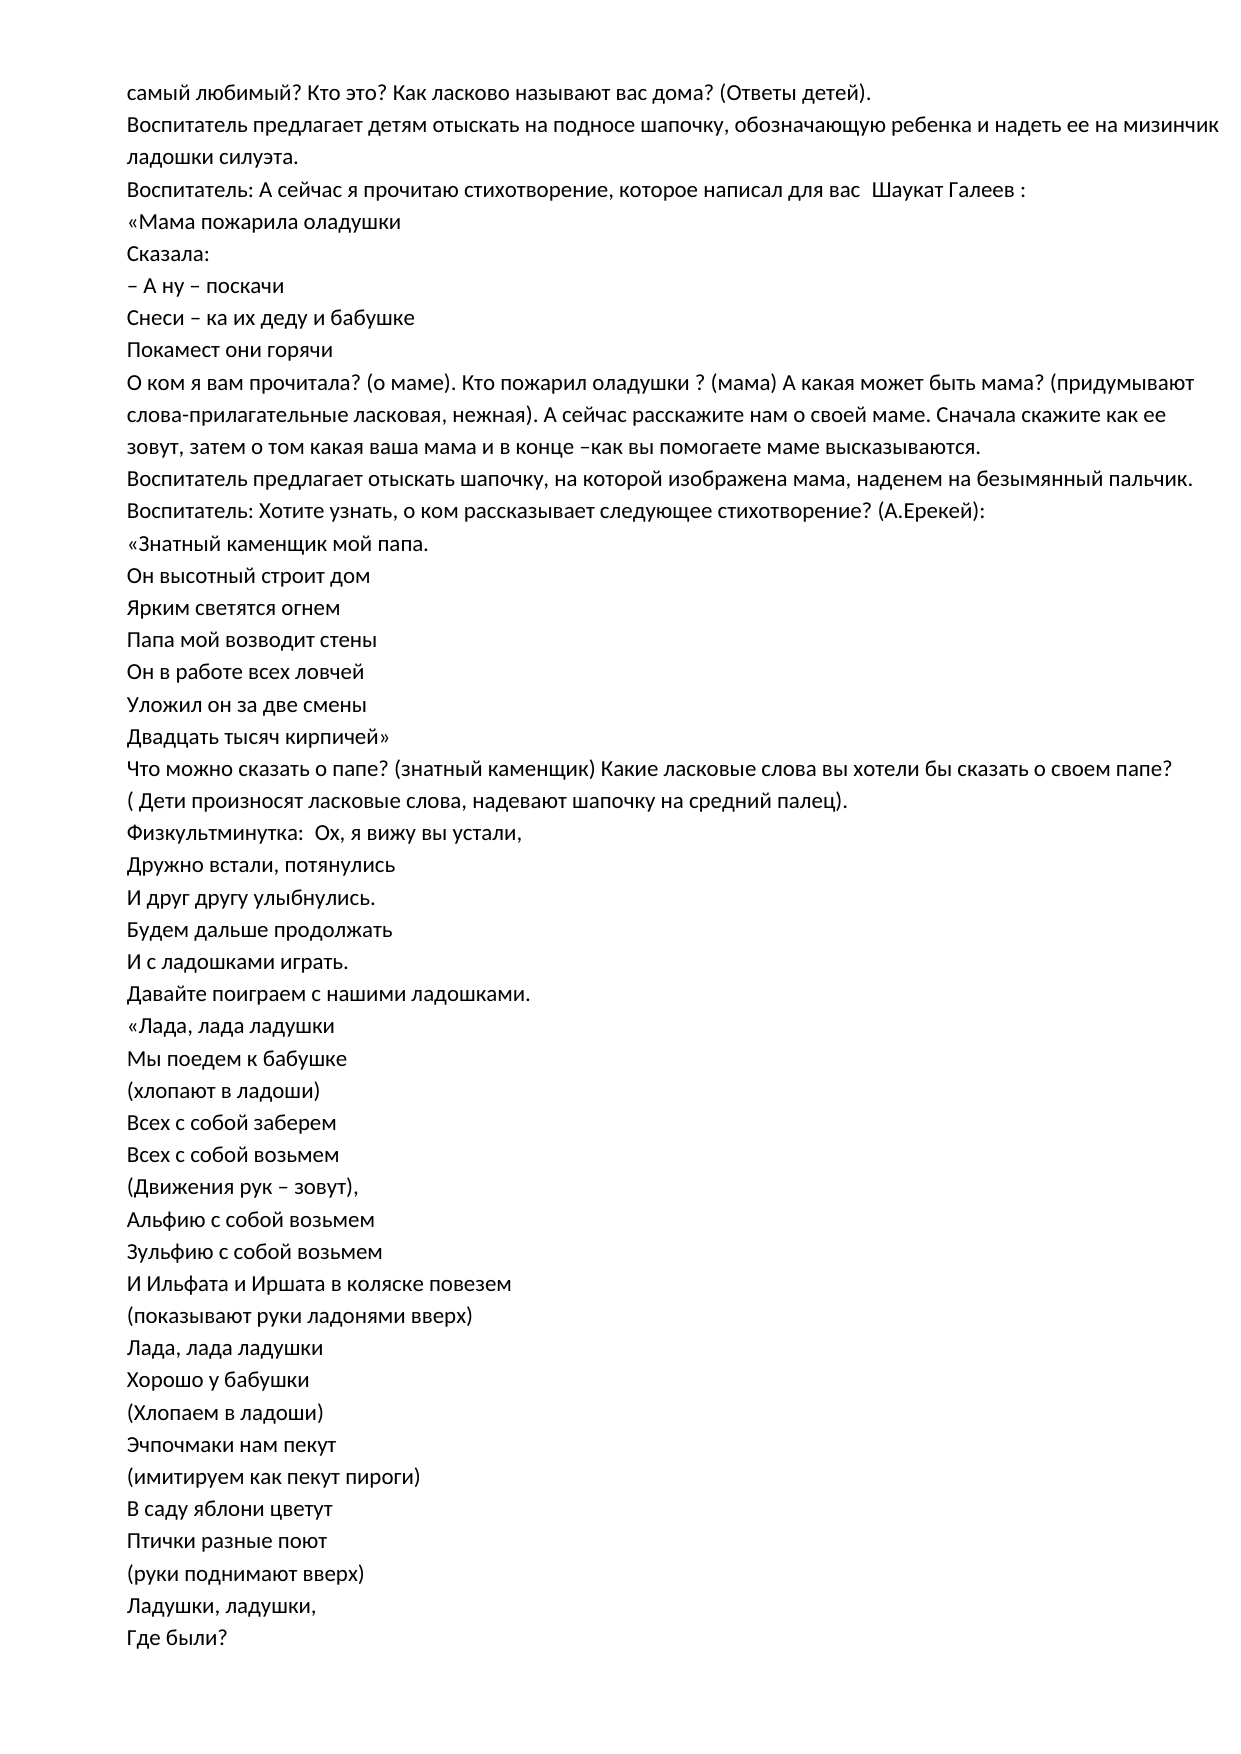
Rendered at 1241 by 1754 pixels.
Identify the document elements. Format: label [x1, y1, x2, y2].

table_cell [127, 75, 1230, 1654]
